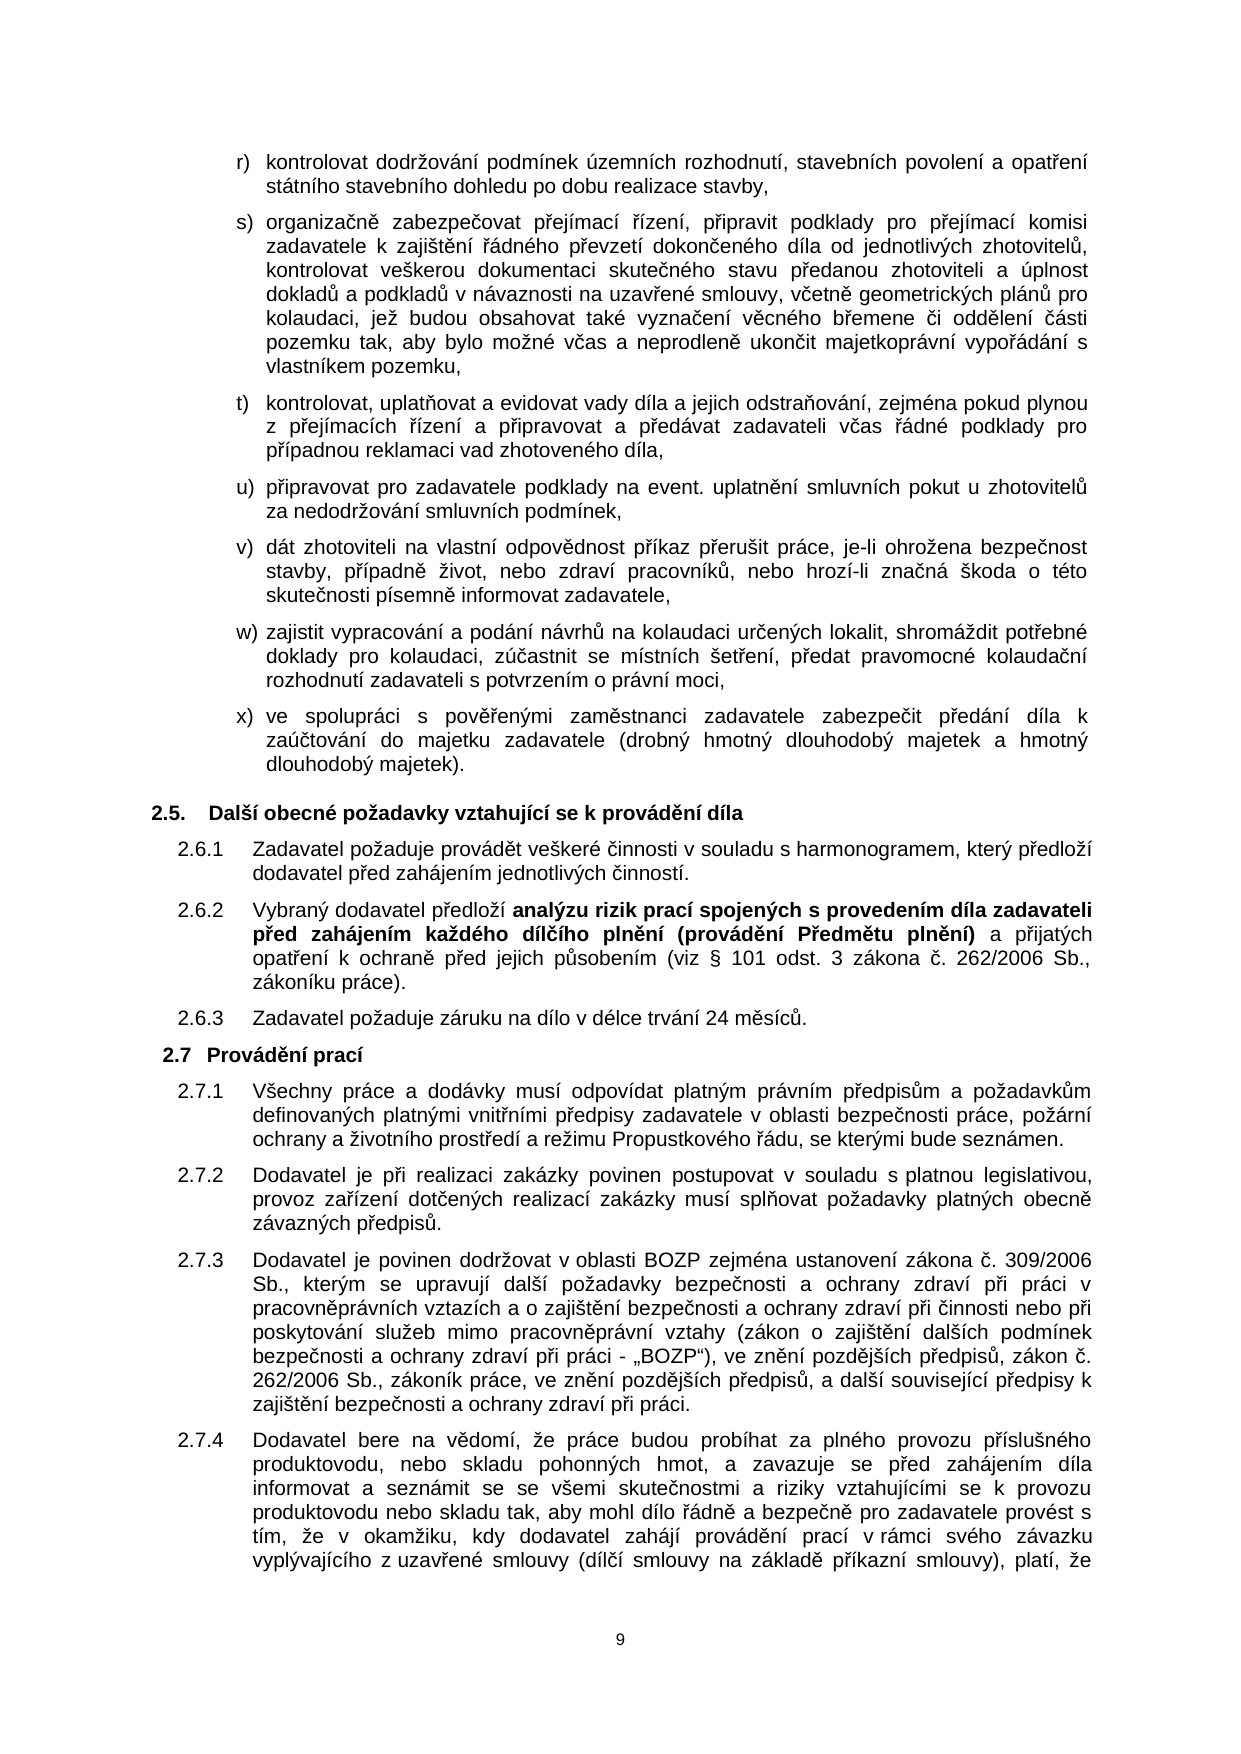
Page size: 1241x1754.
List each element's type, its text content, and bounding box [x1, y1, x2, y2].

list Vybraný dodavatel předloží analýzu rizik prací spojených s provedením díla zadavateli před zahájením každého dílčího plnění (provádění Předmětu plnění) a přijatých opatření k ochraně před jejich působením (viz § 101 odst. 3 zákona č. 262/2006 Sb., zákoníku práce). [177, 898, 1093, 993]
subtitle Další obecné požadavky vztahující se k provádění díla [151, 801, 1093, 825]
list Zadavatel požaduje záruku na dílo v délce trvání 24 měsíců. [177, 1006, 1093, 1030]
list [177, 1428, 1093, 1572]
list Dodavatel je povinen dodržovat v oblasti BOZP zejména ustanovení zákona č. 309/2006 Sb., kterým se upravují další požadavky bezpečnosti a ochrany zdraví při práci v pracovněprávních vztazích a o zajištění bezpečnosti a ochrany zdraví při činnosti nebo při poskytování služeb mimo pracovněprávní vztahy (zákon o zajištění dalších podmínek bezpečnosti a ochrany zdraví při práci - „BOZP“), ve znění pozdějších předpisů, zákon č. 262/2006 Sb., zákoník práce, ve znění pozdějších předpisů, a další související předpisy k zajištění bezpečnosti a ochrany zdraví při práci. [177, 1248, 1093, 1415]
list Zadavatel požaduje provádět veškeré činnosti v souladu s harmonogramem, který předloží dodavatel před zahájením jednotlivých činností. [177, 837, 1093, 885]
list kontrolovat, uplatňovat a evidovat vady díla a jejich odstraňování, zejména pokud plynou z přejímacích řízení a připravovat a předávat zadavateli včas řádné podklady pro případnou reklamaci vad zhotoveného díla, [236, 390, 1089, 462]
list připravovat pro zadavatele podklady na event. uplatnění smluvních pokut u zhotovitelů za nedodržování smluvních podmínek, [236, 475, 1089, 523]
list kontrolovat dodržování podmínek územních rozhodnutí, stavebních povolení a opatření státního stavebního dohledu po dobu realizace stavby, [236, 150, 1089, 198]
list dát zhotoviteli na vlastní odpovědnost příkaz přerušit práce, je-li ohrožena bezpečnost stavby, případně život, nebo zdraví pracovníků, nebo hrozí-li značná škoda o této skutečnosti písemně informovat zadavatele, [236, 535, 1089, 607]
list zajistit vypracování a podání návrhů na kolaudaci určených lokalit, shromáždit potřebné doklady pro kolaudaci, zúčastnit se místních šetření, předat pravomocné kolaudační rozhodnutí zadavateli s potvrzením o právní moci, [236, 619, 1089, 691]
list Provádění prací [162, 1042, 1093, 1066]
list Dodavatel je při realizaci zakázky povinen postupovat v souladu s platnou legislativou, provoz zařízení dotčených realizací zakázky musí splňovat požadavky platných obecně závazných předpisů. [177, 1163, 1093, 1235]
list Všechny práce a dodávky musí odpovídat platným právním předpisům a požadavkům definovaných platnými vnitřními předpisy zadavatele v oblasti bezpečnosti práce, požární ochrany a životního prostředí a režimu Propustkového řádu, se kterými bude seznámen. [177, 1079, 1093, 1151]
list ve spolupráci s pověřenými zaměstnanci zadavatele zabezpečit předání díla k zaúčtování do majetku zadavatele (drobný hmotný dlouhodobý majetek a hmotný dlouhodobý majetek). [236, 704, 1089, 776]
list organizačně zabezpečovat přejímací řízení, připravit podklady pro přejímací komisi zadavatele k zajištění řádného převzetí dokončeného díla od jednotlivých zhotovitelů, kontrolovat veškerou dokumentaci skutečného stavu předanou zhotoviteli a úplnost dokladů a podkladů v návaznosti na uzavřené smlouvy, včetně geometrických plánů pro kolaudaci, jež budou obsahovat také vyznačení věcného břemene či oddělení části pozemku tak, aby bylo možné včas a neprodleně ukončit majetkoprávní vypořádání s vlastníkem pozemku, [236, 210, 1089, 378]
